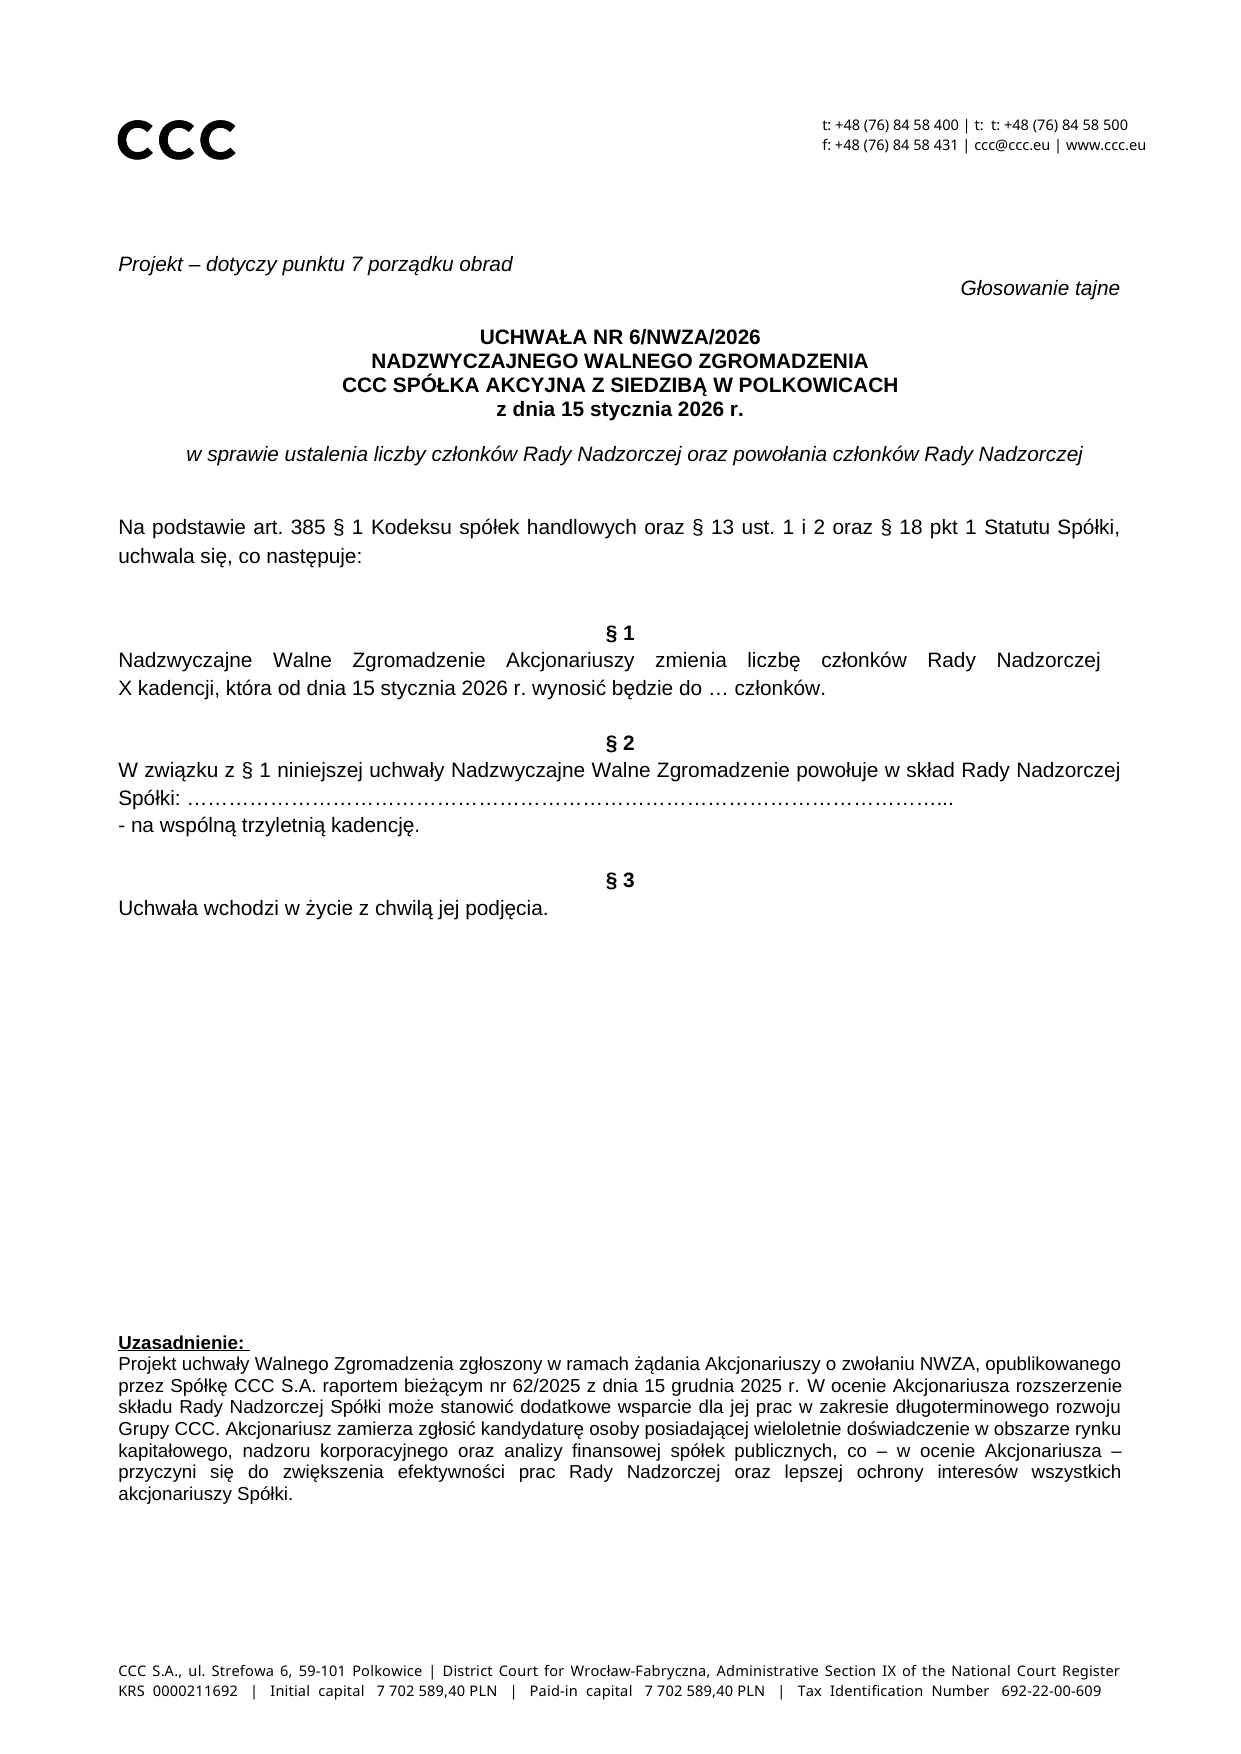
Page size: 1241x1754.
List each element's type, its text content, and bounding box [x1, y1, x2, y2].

text Projekt uchwały Walnego Zgromadzenia zgłoszony w ramach żądania Akcjonariuszy o zwołaniu NWZA, opublikowanego przez Spółkę CCC S.A. raportem bieżącym nr 62/2025 z dnia 15 grudnia 2025 r. W ocenie Akcjonariusza rozszerzenie składu Rady Nadzorczej Spółki może stanowić dodatkowe wsparcie dla jej prac w zakresie długoterminowego rozwoju Grupy CCC. Akcjonariusz zamierza zgłosić kandydaturę osoby posiadającej wieloletnie doświadczenie w obszarze rynku kapitałowego, nadzoru korporacyjnego oraz analizy finansowej spółek publicznych, co – w ocenie Akcjonariusza – przyczyni się do zwiększenia efektywności prac Rady Nadzorczej oraz lepszej ochrony interesów wszystkich akcjonariuszy Spółki. [118, 1353, 1122, 1504]
text UCHWAŁA NR 6/NWZA/2026 NADZwyczajnego Walnego Zgromadzenia CCC spółka akcyjna z siedzibą w POLKOWICACH z dnia 15 stycznia 2026 r. [118, 325, 1122, 421]
text Na podstawie art. 385 § 1 Kodeksu spółek handlowych oraz § 13 ust. 1 i 2 oraz § 18 pkt 1 Statutu Spółki, uchwala się, co następuje: [118, 515, 1122, 568]
text Projekt – dotyczy punktu 7 porządku obrad [118, 252, 1122, 276]
text W związku z § 1 niniejszej uchwały Nadzwyczajne Walne Zgromadzenie powołuje w skład Rady Nadzorczej Spółki: ………………………………………………………………………………………………... [118, 758, 1122, 810]
text Uchwała wchodzi w życie z chwilą jej podjęcia. [118, 896, 1122, 920]
text w sprawie ustalenia liczby członków Rady Nadzorczej oraz powołania członków Rady Nadzorczej [148, 442, 1122, 498]
text Głosowanie tajne [118, 276, 1122, 300]
picture [0, 2, 1241, 252]
text Uzasadnienie: [118, 1332, 1122, 1353]
text § 2 [118, 731, 1122, 755]
text Nadzwyczajne Walne Zgromadzenie Akcjonariuszy zmienia liczbę członków Rady Nadzorczej X kadencji, która od dnia 15 stycznia 2026 r. wynosić będzie do … członków. [118, 648, 1122, 700]
text § 3 [118, 868, 1122, 892]
text § 1 [118, 621, 1122, 645]
text - na wspólną trzyletnią kadencję. [118, 813, 1122, 837]
